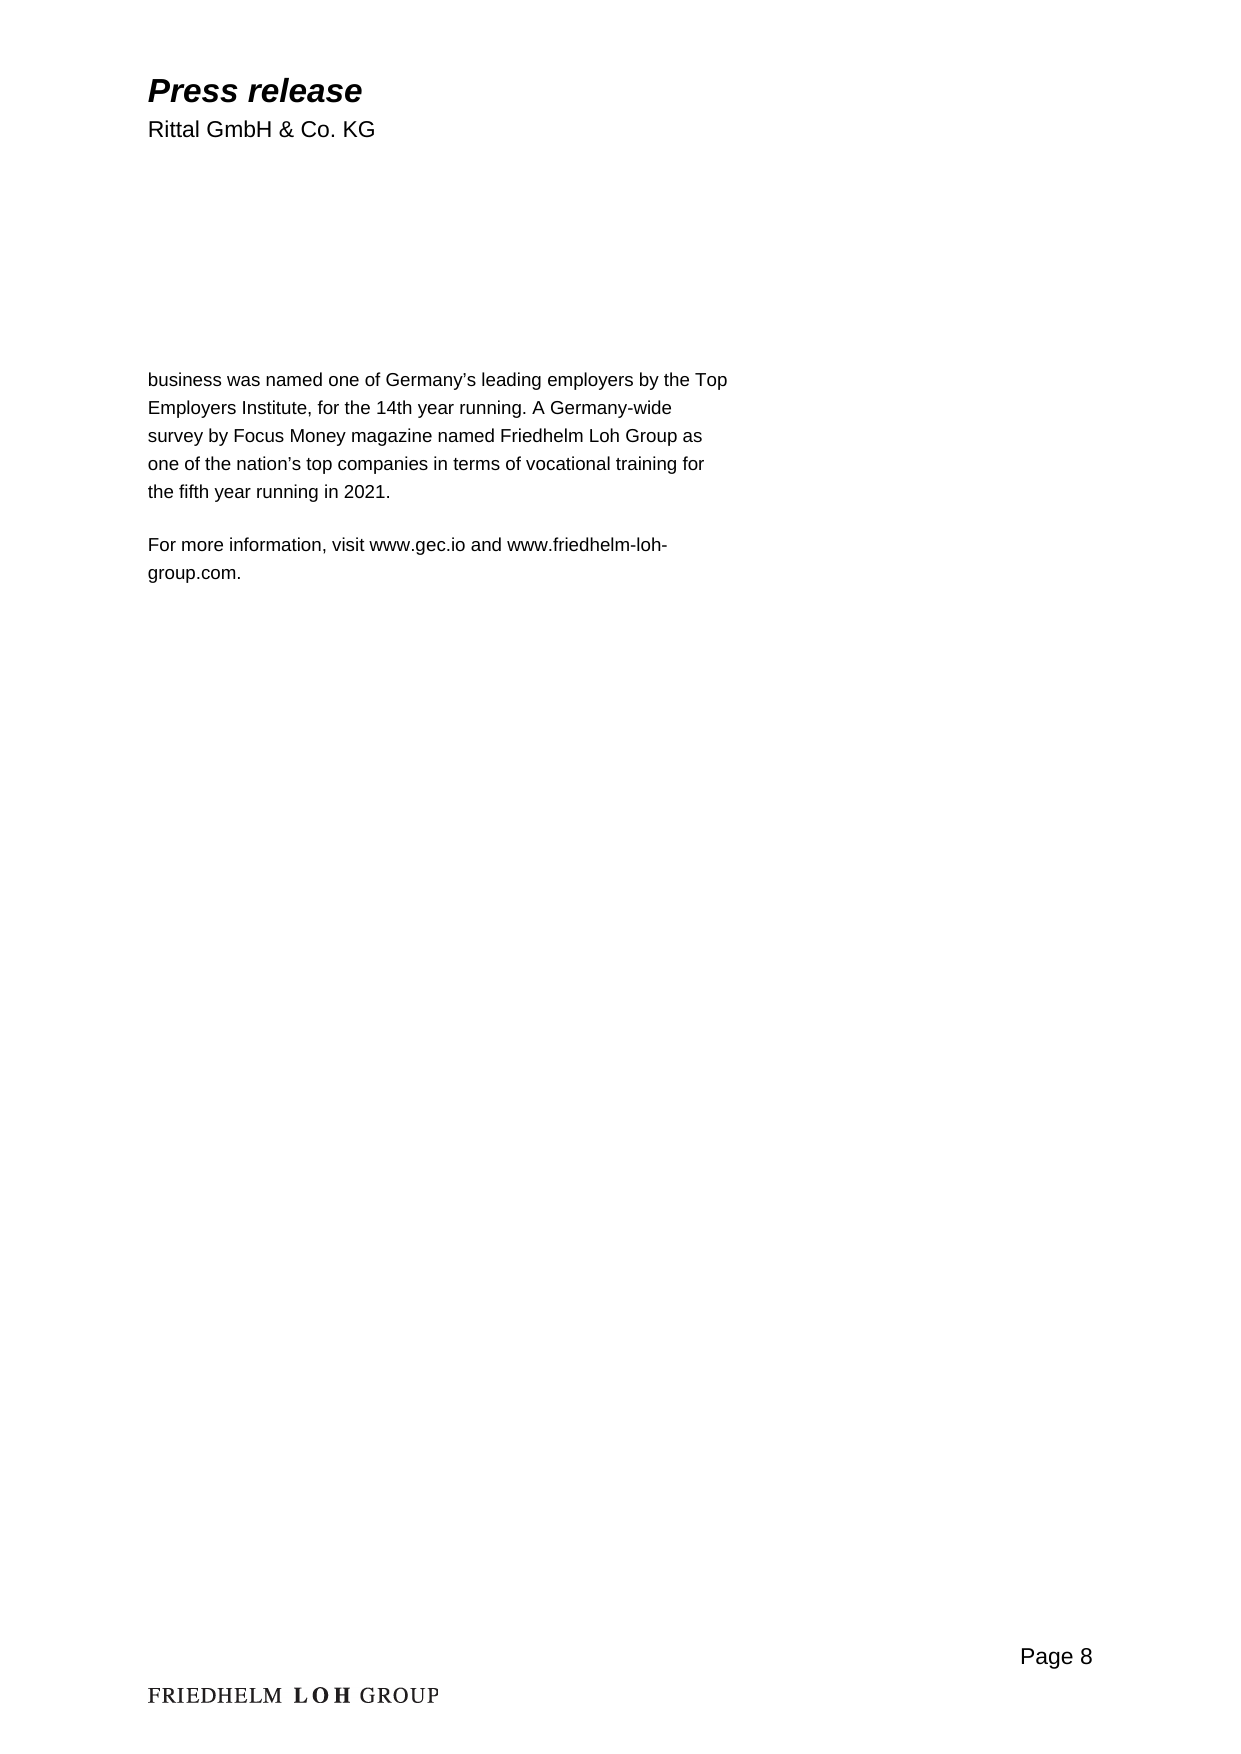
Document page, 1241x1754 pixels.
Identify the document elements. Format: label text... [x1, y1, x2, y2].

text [148, 369, 729, 502]
text For more information, visit www.gec.io and www.friedhelm-loh-group.com. [148, 534, 729, 583]
picture [148, 1687, 438, 1703]
